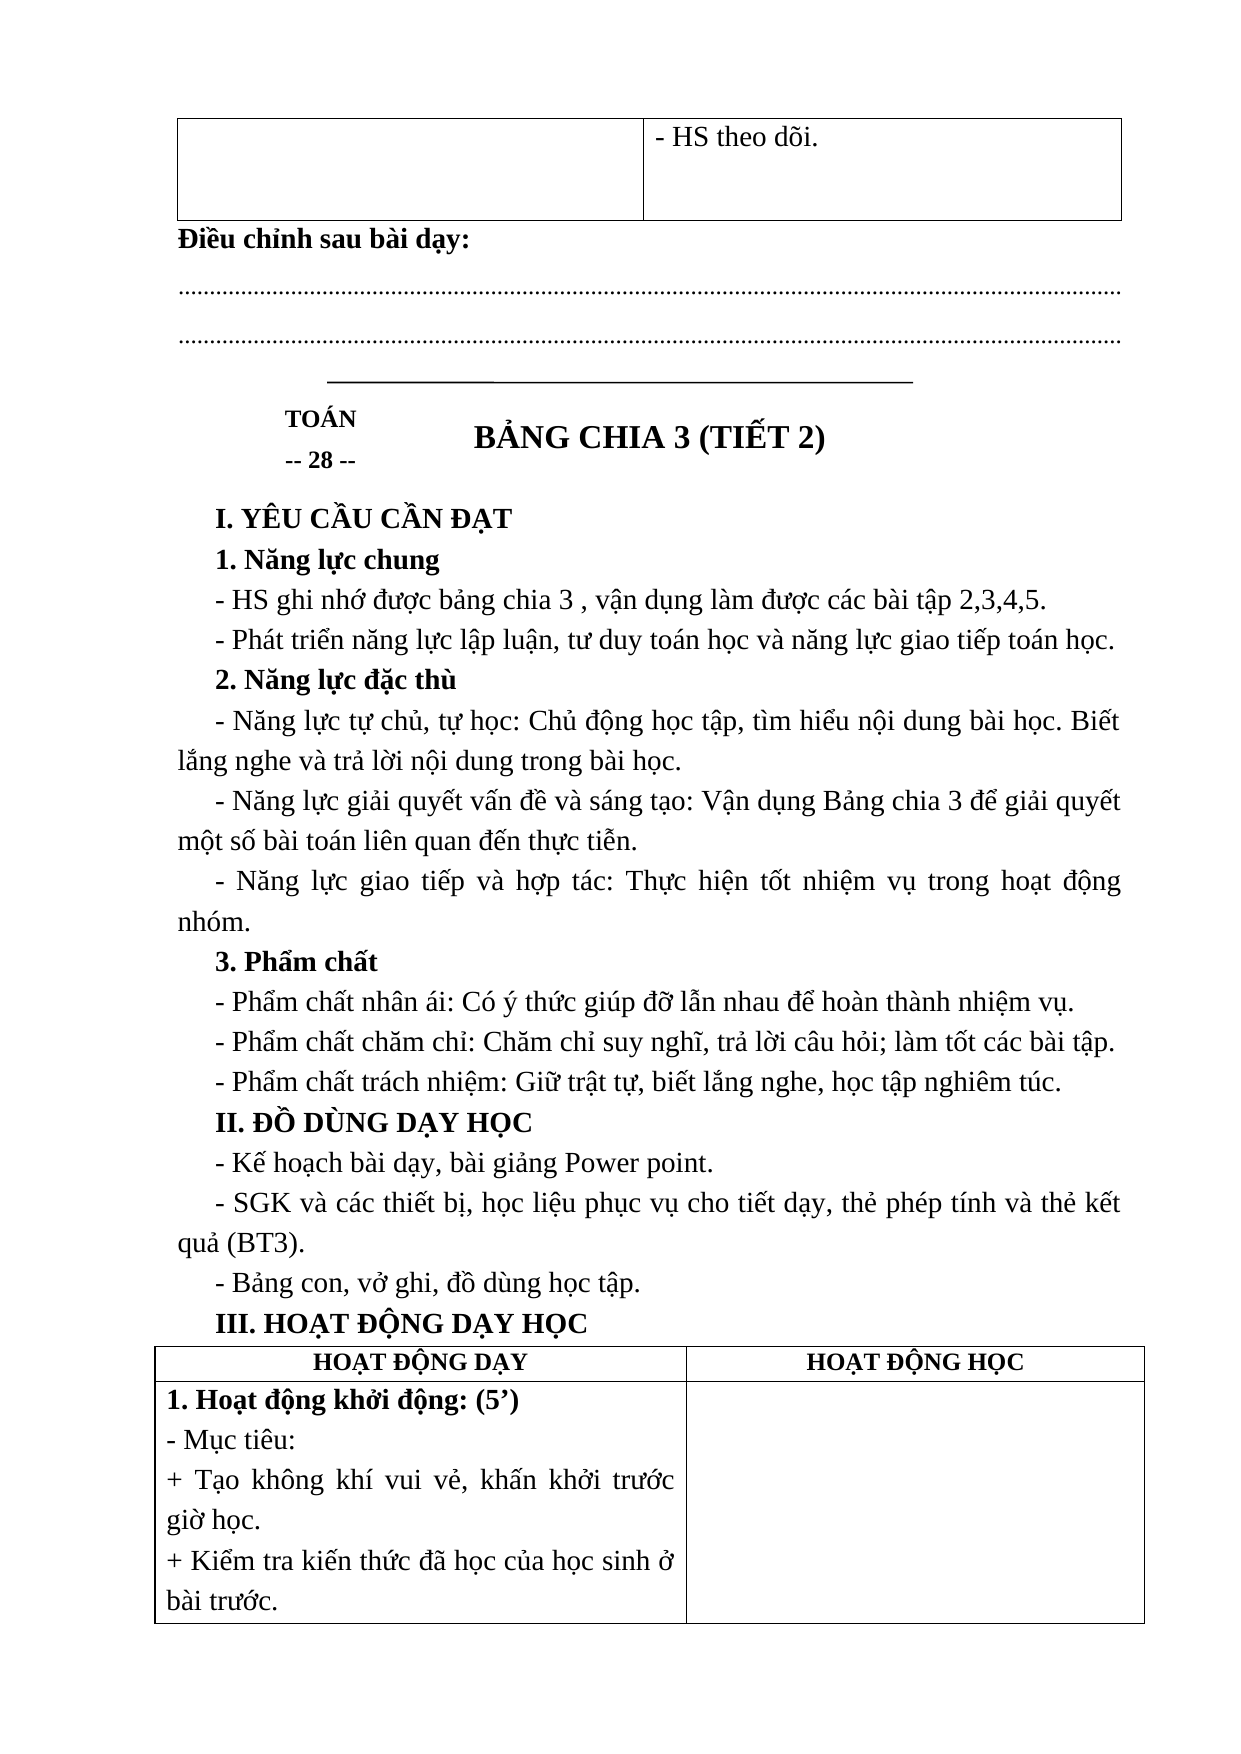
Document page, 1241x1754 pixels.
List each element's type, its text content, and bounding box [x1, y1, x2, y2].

text - Bảng con, vở ghi, đồ dùng học tập. [177, 1266, 1122, 1299]
text - Năng lực giao tiếp và hợp tác: Thực hiện tốt nhiệm vụ trong hoạt động nhóm. [177, 863, 1122, 937]
text 1. Năng lực chung [177, 542, 1122, 575]
text - Phẩm chất trách nhiệm: Giữ trật tự, biết lắng nghe, học tập nghiêm túc. [177, 1064, 1122, 1098]
text - Phẩm chất chăm chỉ: Chăm chỉ suy nghĩ, trả lời câu hỏi; làm tốt các bài tập. [177, 1024, 1122, 1058]
text .............................................................................................................................................................................................................................................................................................................. [177, 271, 1122, 350]
text - SGK và các thiết bị, học liệu phục vụ cho tiết dạy, thẻ phép tính và thẻ kết quả (BT3). [177, 1185, 1122, 1259]
text 2. Năng lực đặc thù [177, 662, 1122, 696]
text BẢNG CHIA 3 (TIẾT 2) [177, 417, 1122, 456]
text - HS ghi nhớ được bảng chia 3 , vận dụng làm được các bài tập 2,3,4,5. [177, 582, 1122, 616]
text I. YÊU CẦU CẦN ĐẠT [177, 502, 1122, 535]
text Điều chỉnh sau bài dạy: [177, 221, 1122, 254]
text - Phẩm chất nhân ái: Có ý thức giúp đỡ lẫn nhau để hoàn thành nhiệm vụ. [177, 984, 1122, 1018]
text III. HOẠT ĐỘNG DẠY HỌC [177, 1306, 1122, 1339]
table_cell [644, 119, 1121, 220]
text - Năng lực giải quyết vấn đề và sáng tạo: Vận dụng Bảng chia 3 để giải quyết một số bài toán liên quan đến thực tiễn. [177, 783, 1122, 857]
text - Kế hoạch bài dạy, bài giảng Power point. [177, 1145, 1122, 1178]
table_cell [156, 1382, 686, 1623]
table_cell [687, 1382, 1144, 1623]
text - Phát triển năng lực lập luận, tư duy toán học và năng lực giao tiếp toán học. [177, 622, 1122, 656]
text II. ĐỒ DÙNG DẠY HỌC [177, 1105, 1122, 1138]
text - Năng lực tự chủ, tự học: Chủ động học tập, tìm hiểu nội dung bài học. Biết lắng nghe và trả lời nội dung trong bài học. [177, 703, 1122, 776]
table_header HOẠT ĐỘNG DẠY [156, 1347, 686, 1381]
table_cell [178, 119, 643, 220]
table_header HOẠT ĐỘNG HỌC [687, 1347, 1144, 1381]
text 3. Phẩm chất [177, 944, 1122, 977]
